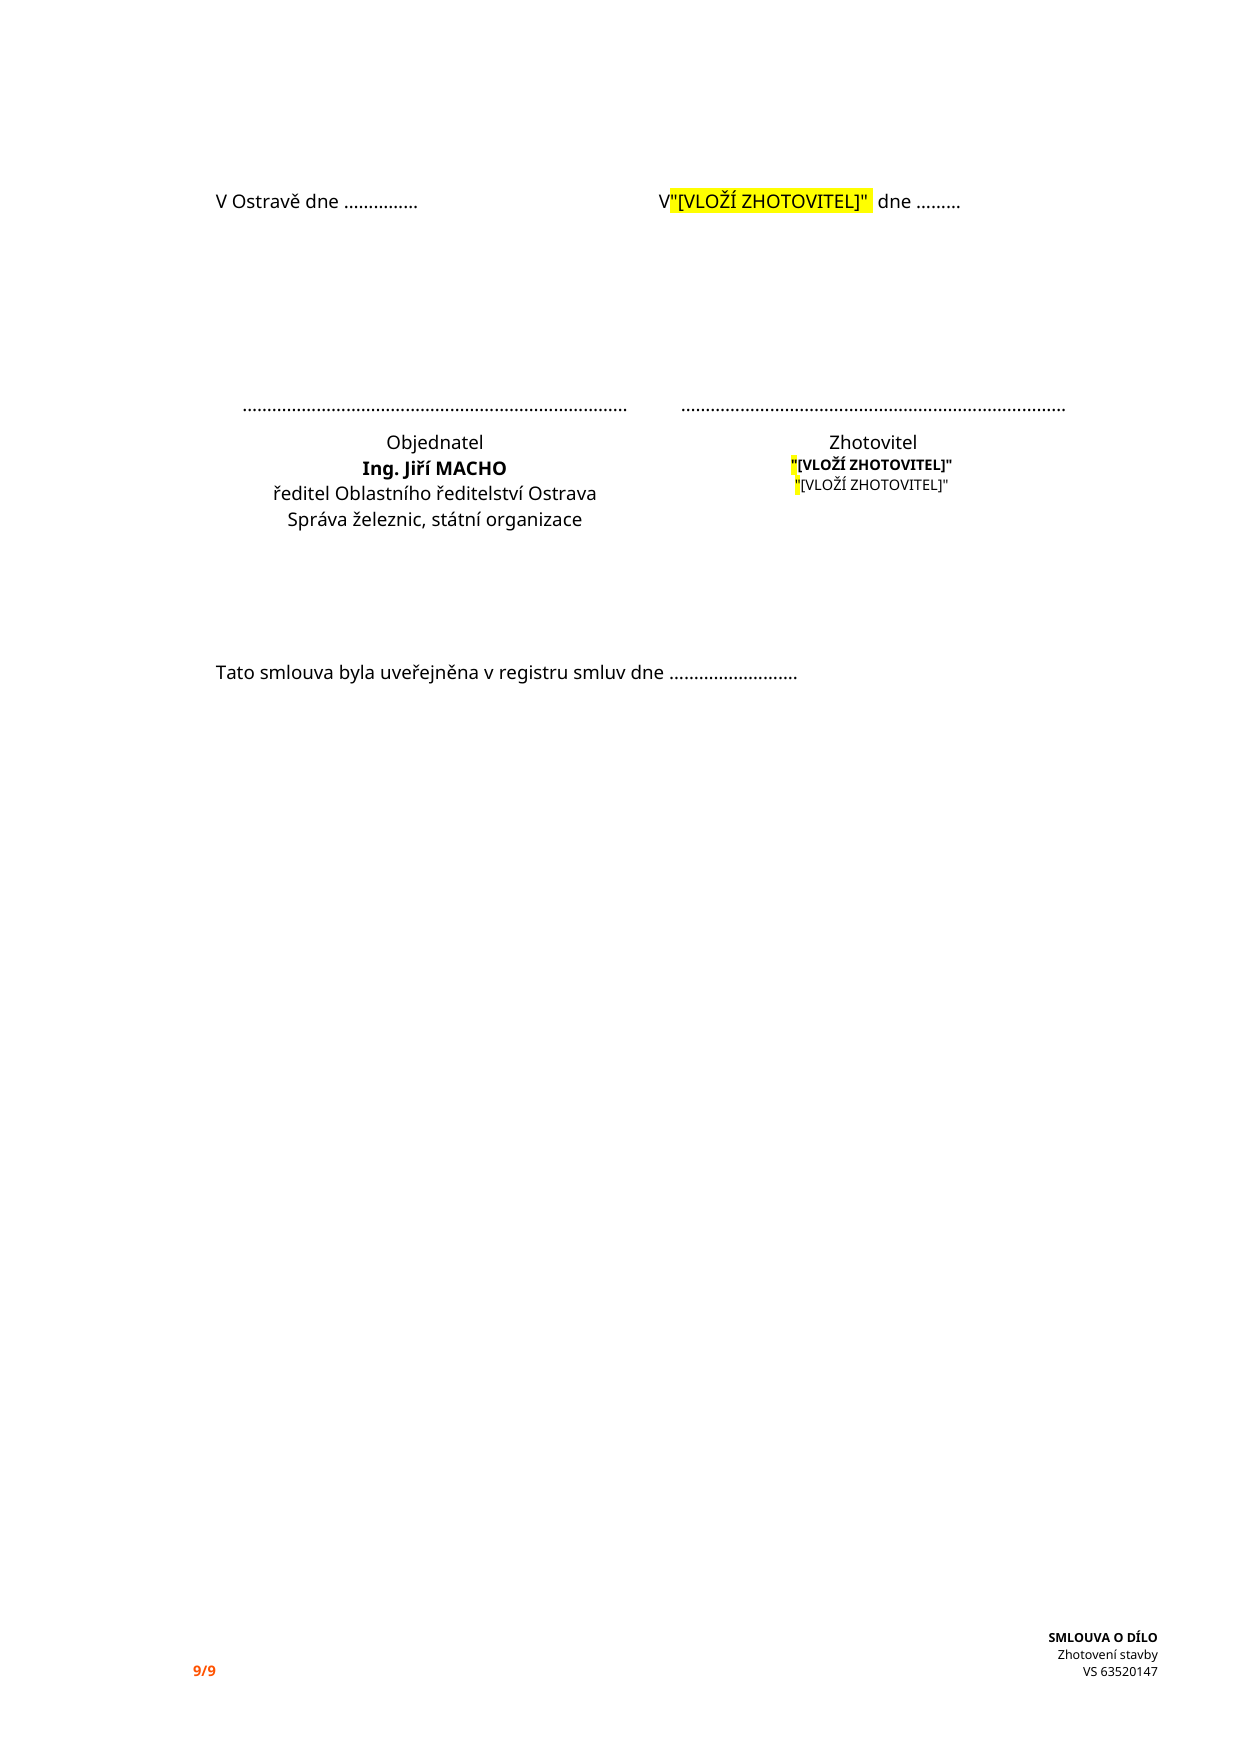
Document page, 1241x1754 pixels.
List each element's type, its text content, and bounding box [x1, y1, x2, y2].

text V Ostravě dne …………… V dne ……… [873, 188, 1093, 213]
text Tato smlouva byla uveřejněna v registru smluv dne ………….…………. [216, 659, 1093, 685]
table_header …………………………………………………………………… Objednatel Ing. Jiří MACHO ředitel Oblastního ředitelství Ostrava Správa železnic, státní organizace [216, 350, 654, 538]
text V Ostravě dne …………… V dne ……… [216, 188, 670, 213]
table_header …………………………………………………………………… Zhotovitel [654, 350, 1093, 538]
